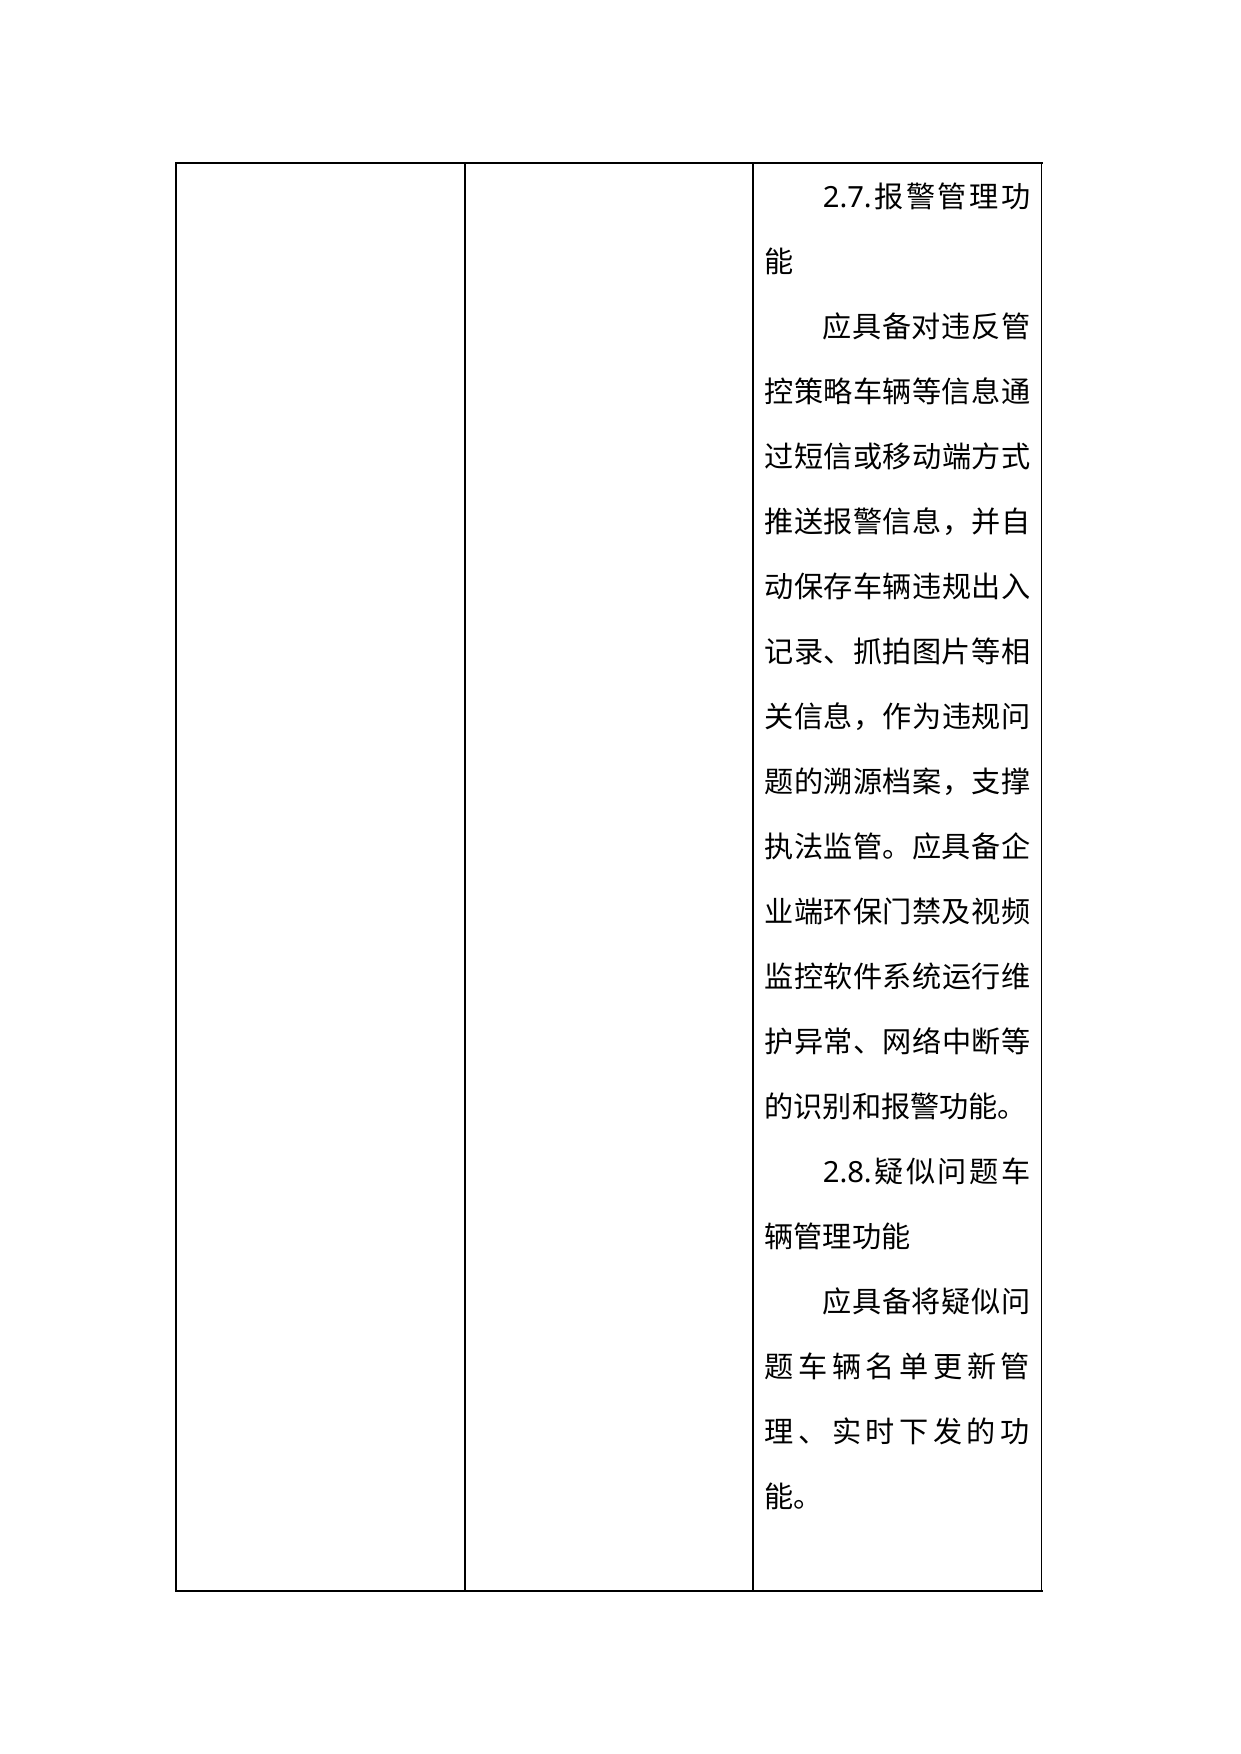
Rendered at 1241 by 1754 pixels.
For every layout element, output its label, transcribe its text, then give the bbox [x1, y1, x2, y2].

table_cell 1 [177, 164, 464, 1590]
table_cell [754, 164, 1041, 1590]
table_cell [466, 164, 752, 1590]
